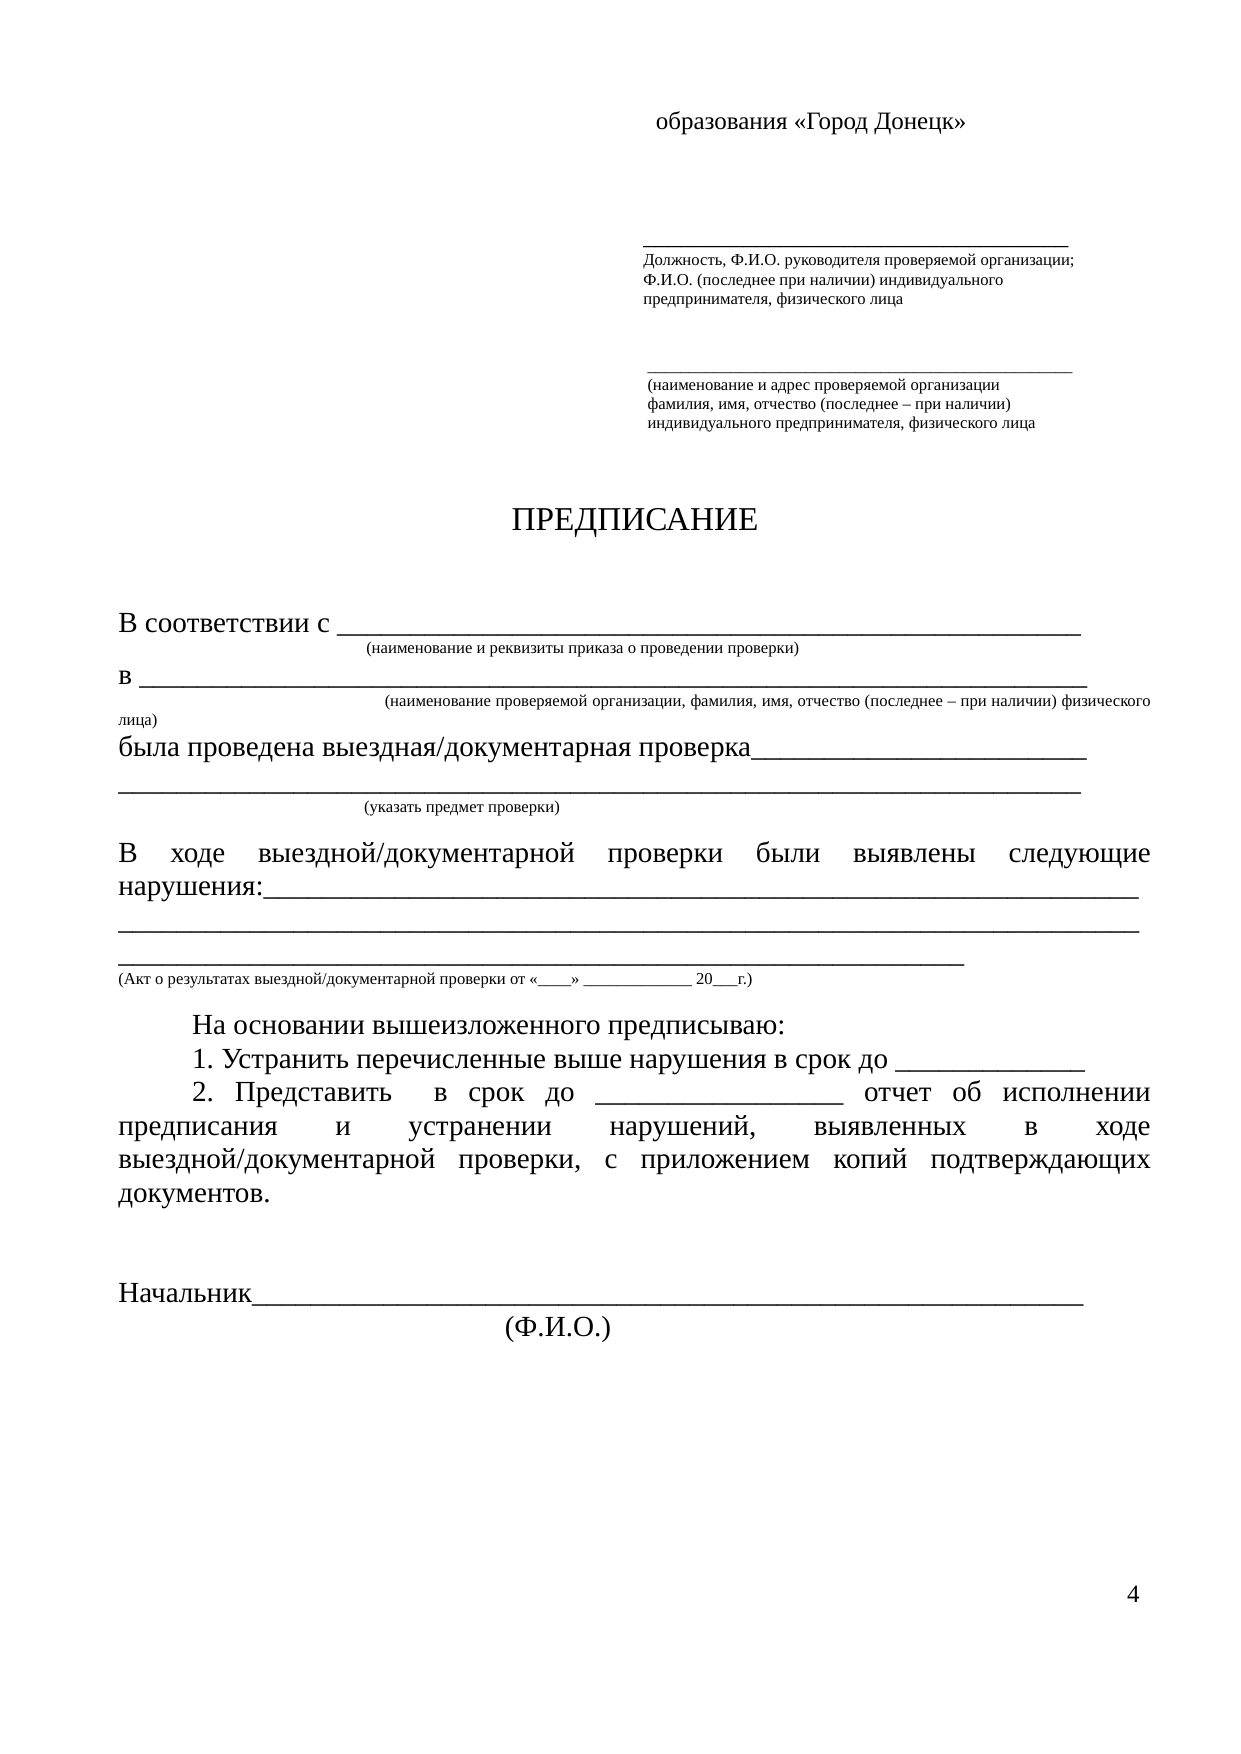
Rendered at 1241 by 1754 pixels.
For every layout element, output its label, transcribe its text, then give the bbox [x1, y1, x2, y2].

text индивидуального предпринимателя, физического лица [118, 413, 1152, 432]
text 1. Устранить перечисленные выше нарушения в срок до _____________ [118, 1041, 1152, 1074]
text ПРЕДПИСАНИЕ [118, 499, 1152, 538]
text (наименование и реквизиты приказа о проведении проверки) [118, 638, 1152, 657]
text (наименование проверяемой организации, фамилия, имя, отчество (последнее – при наличии) физического лица) [118, 691, 1152, 729]
text образования «Город Донецк» [118, 106, 1152, 135]
text __________________________________ [118, 221, 1152, 250]
text (Акт о результатах выездной/документарной проверки от «____» _____________ 20___г.) [118, 969, 1152, 988]
text фамилия, имя, отчество (последнее – при наличии) [118, 394, 1152, 413]
text В ходе выездной/документарной проверки были выявлены следующие нарушения:____________________________________________________________________________________________________________________________________________________________________________________________ [118, 835, 1152, 969]
text (наименование и адрес проверяемой организации [118, 375, 1152, 394]
text На основании вышеизложенного предписываю: [118, 1007, 1152, 1041]
text в _________________________________________________________________ [118, 657, 1152, 691]
text В соответствии с ___________________________________________________ [118, 605, 1152, 638]
text предпринимателя, физического лица [118, 288, 1152, 308]
text ___________________________________________________ [118, 356, 1152, 375]
text (указать предмет проверки) [118, 796, 1152, 816]
text (Ф.И.О.) [118, 1309, 1152, 1343]
text Ф.И.О. (последнее при наличии) индивидуального [118, 269, 1152, 288]
text Начальник_________________________________________________________ [118, 1276, 1152, 1309]
text была проведена выездная/документарная проверка_______________________ [118, 729, 1152, 763]
text __________________________________________________________________ [118, 763, 1152, 796]
text 2. Представить в срок до _________________ отчет об исполнении предписания и устранении нарушений, выявленных в ходе выездной/документарной проверки, с приложением копий подтверждающих документов. [118, 1074, 1152, 1208]
text Должность, Ф.И.О. руководителя проверяемой организации; [118, 250, 1152, 269]
